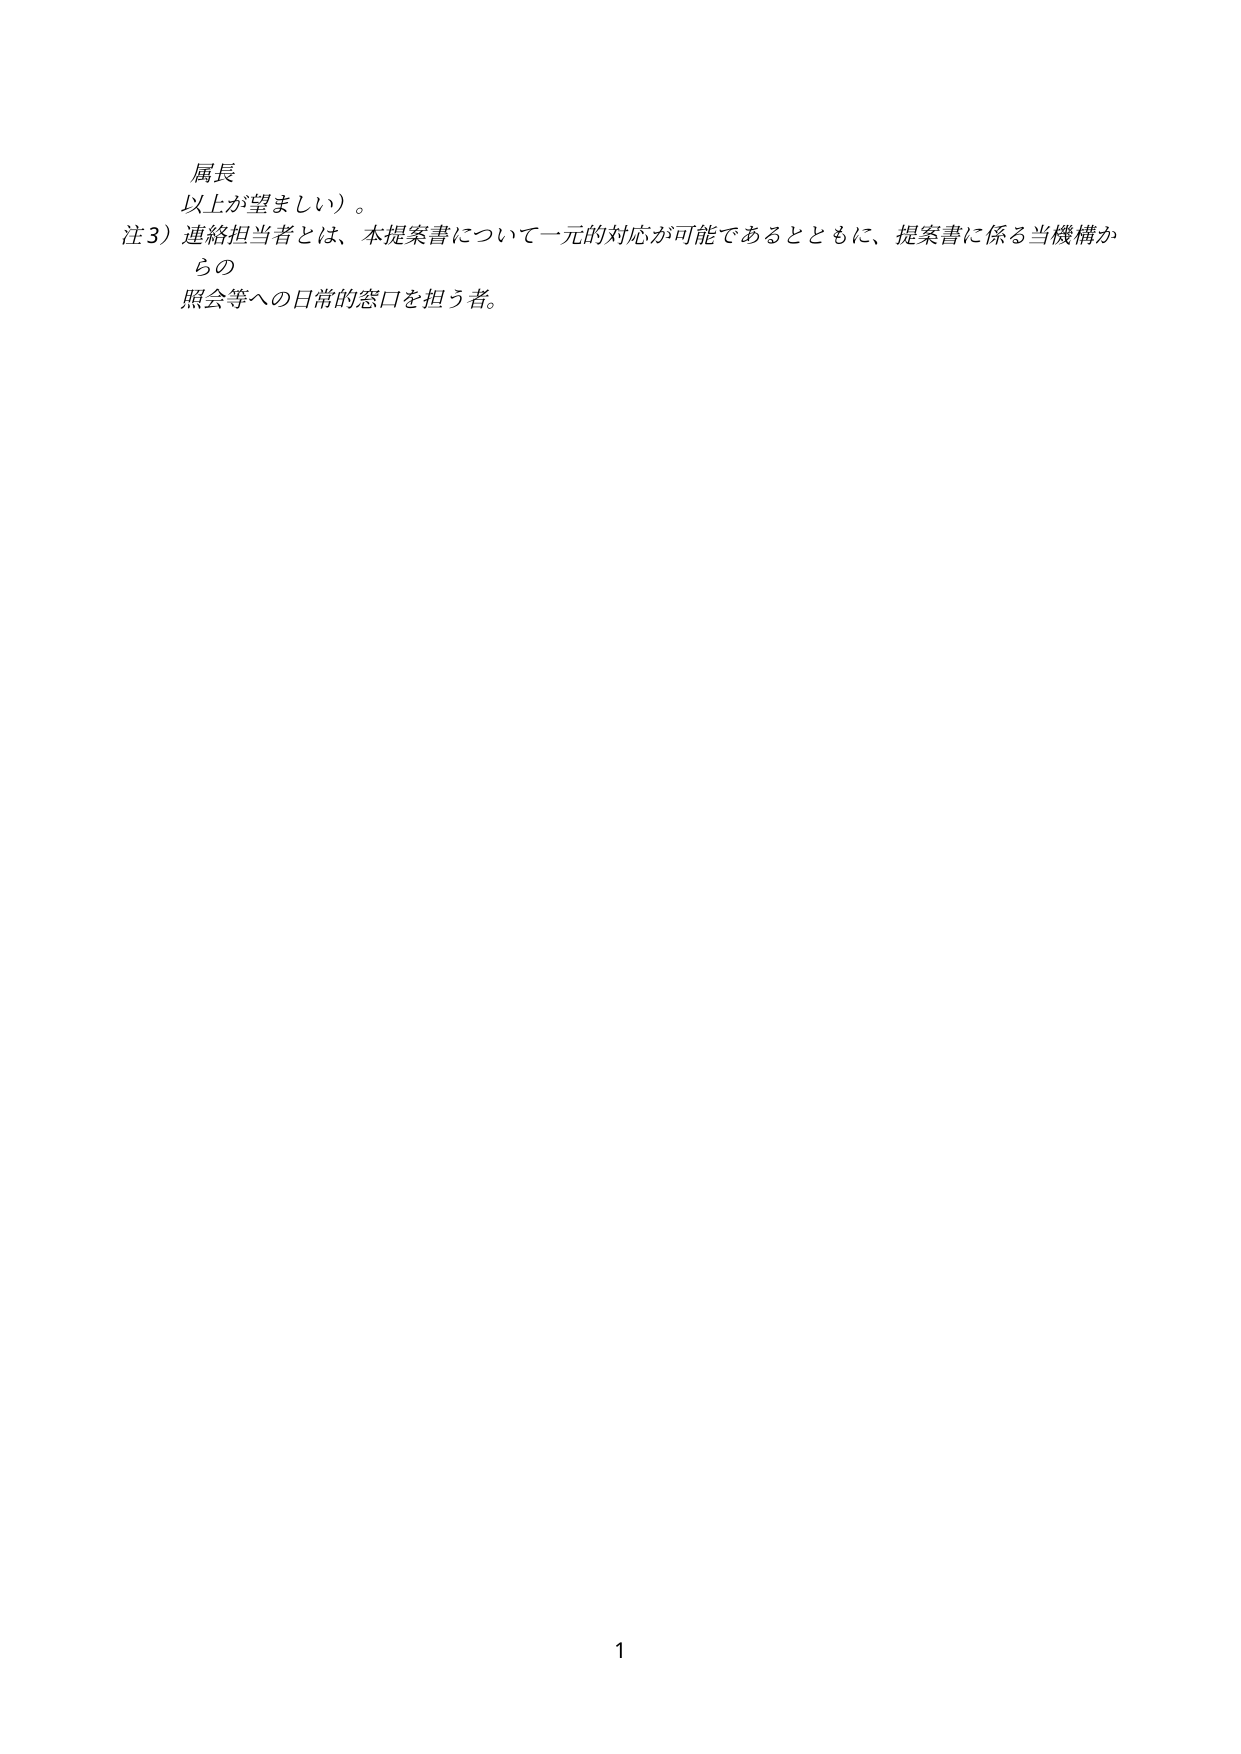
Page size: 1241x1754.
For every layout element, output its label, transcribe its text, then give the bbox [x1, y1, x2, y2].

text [120, 156, 1120, 187]
text 以上が望ましい）。 [180, 187, 1120, 219]
text 照会等への日常的窓口を担う者。 [120, 282, 1120, 313]
text 注3）連絡担当者とは、本提案書について一元的対応が可能であるとともに、提案書に係る当機構からの [120, 219, 1120, 282]
